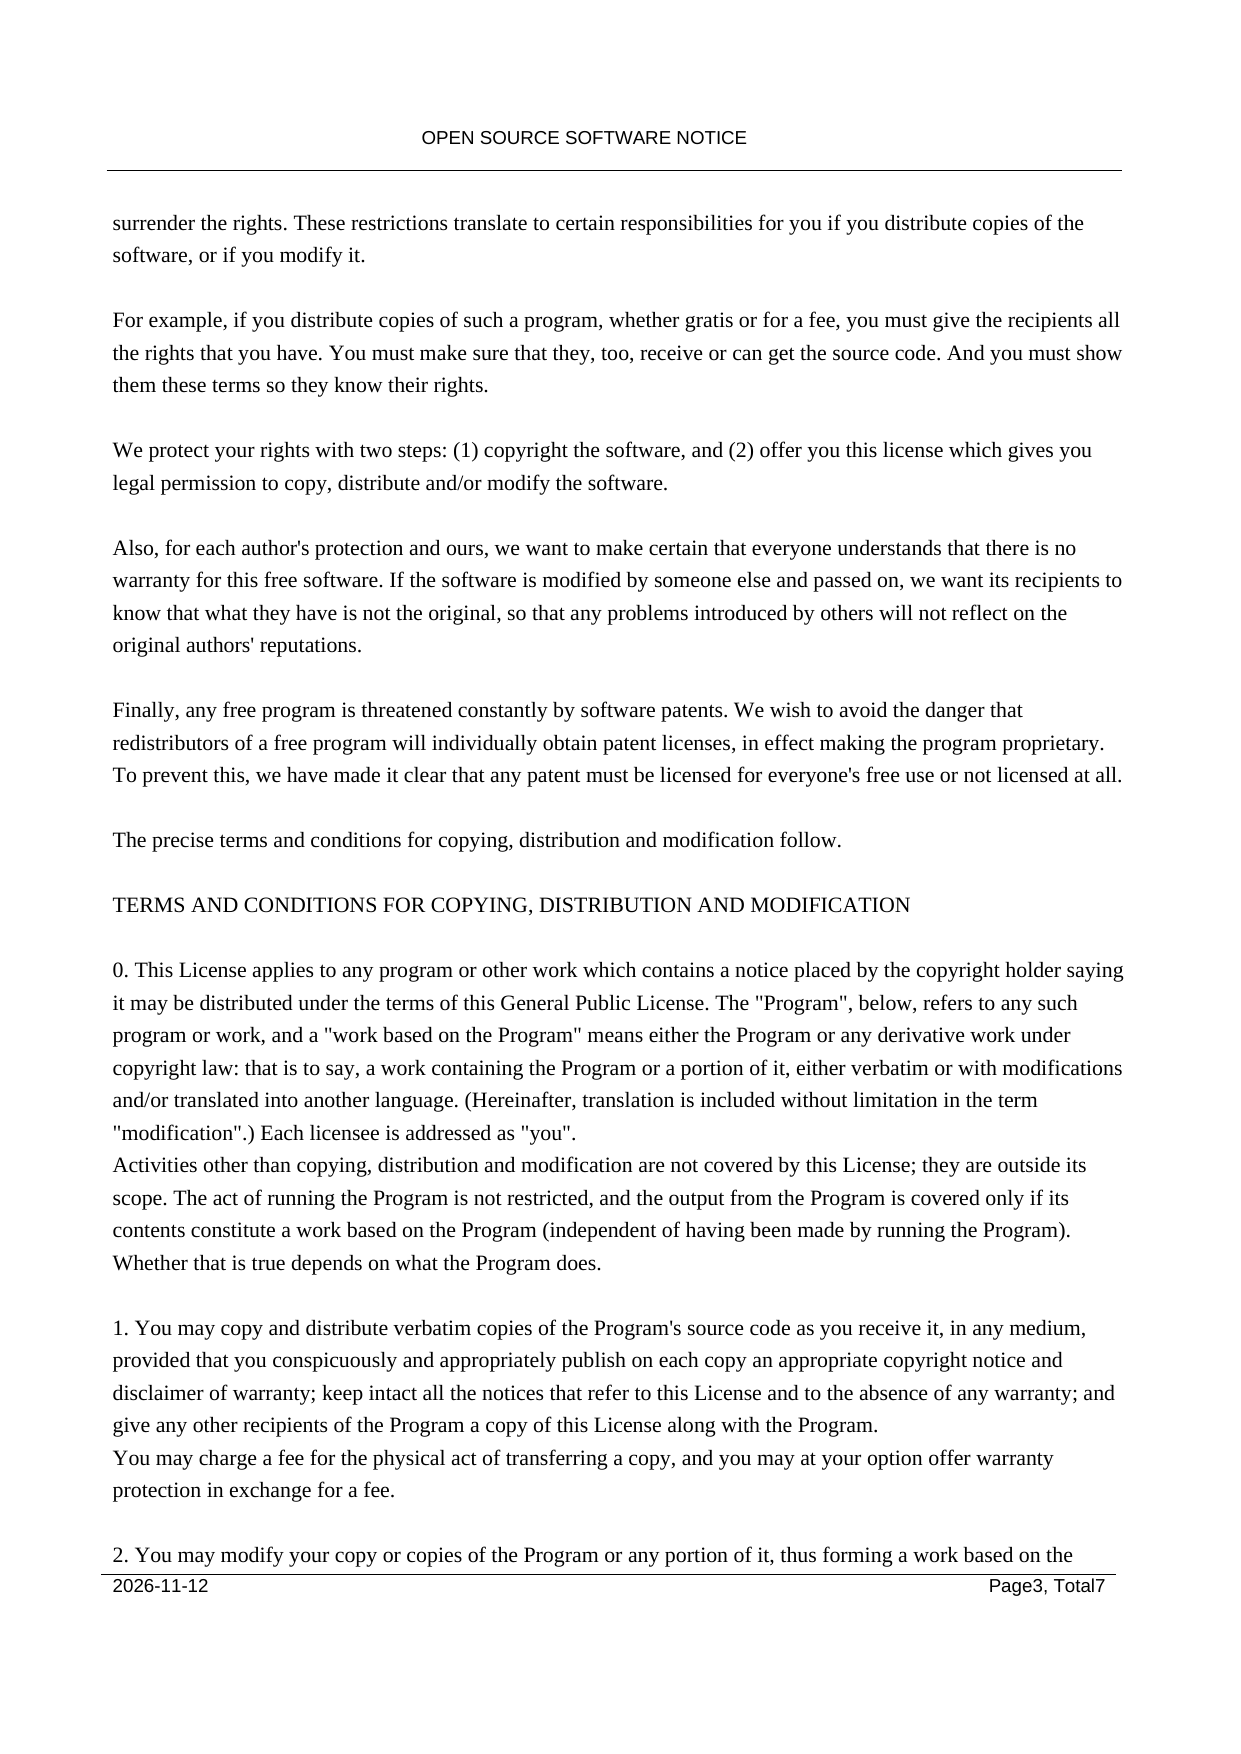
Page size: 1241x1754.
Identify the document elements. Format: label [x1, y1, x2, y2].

text [112, 206, 1128, 1571]
